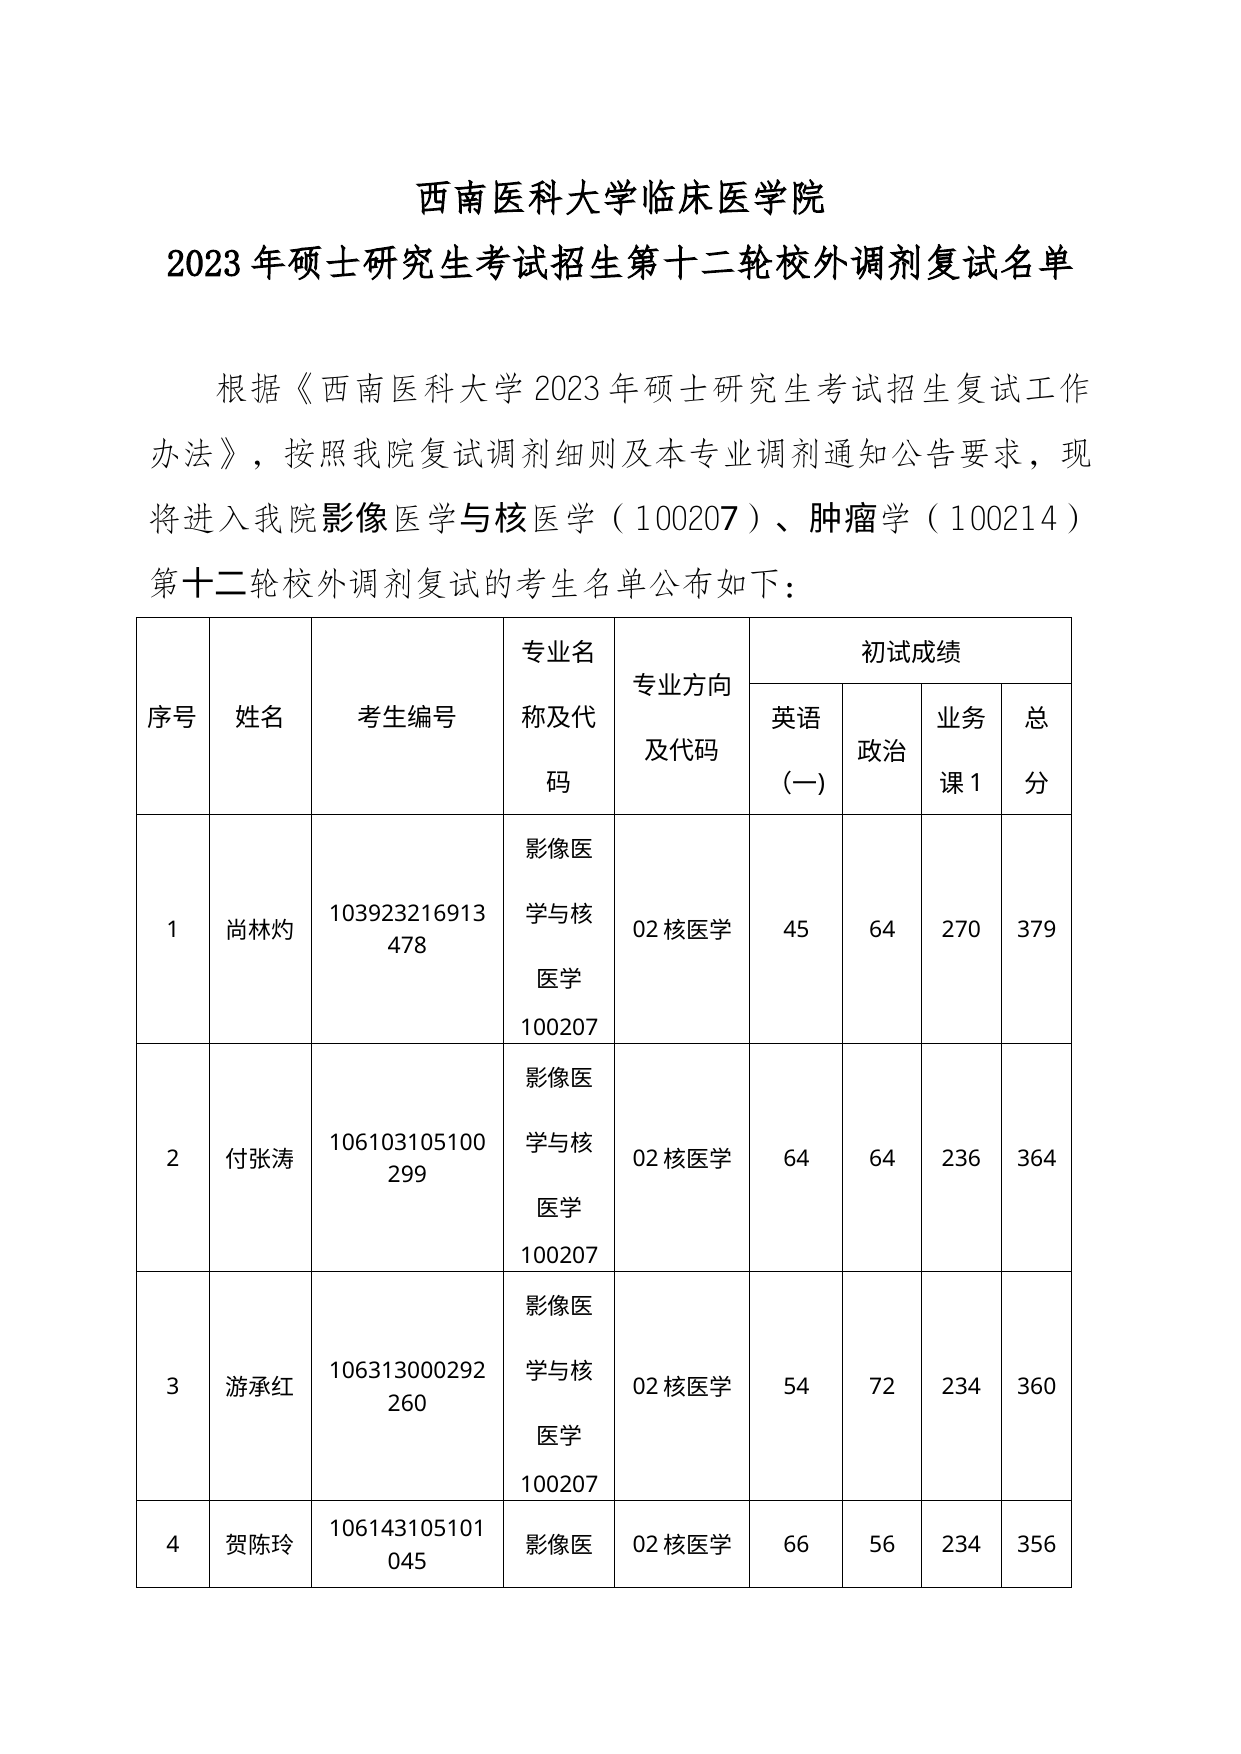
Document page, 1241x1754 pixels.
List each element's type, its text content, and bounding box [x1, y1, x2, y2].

table_cell 政治 [843, 684, 921, 814]
table_cell 02核医学 [615, 1272, 749, 1500]
table_cell 234 [922, 1272, 1001, 1500]
table_cell 64 [750, 1044, 842, 1271]
table_cell 54 [750, 1272, 842, 1500]
table_cell 106313000292260 [312, 1272, 503, 1500]
table_cell 影像医学与核医学100207 [504, 1272, 614, 1500]
table_cell 64 [843, 1044, 921, 1271]
table_cell 106143105101045 [312, 1501, 503, 1587]
table_cell 3 [137, 1272, 209, 1500]
table_cell 360 [1002, 1272, 1071, 1500]
table_cell 影像医学与核医学100207 [504, 815, 614, 1043]
table_cell 英语（一) [750, 684, 842, 814]
table_cell 356 [1002, 1501, 1071, 1587]
table_cell 影像医学与核医学100207 [504, 1501, 614, 1587]
table_cell 103923216913478 [312, 815, 503, 1043]
text 2023年硕士研究生考试招生第十二轮校外调剂复试名单 [148, 227, 1093, 292]
table_cell 尚林灼 [210, 815, 311, 1043]
table_cell 72 [843, 1272, 921, 1500]
table_header 考生编号 [312, 618, 503, 814]
table_cell 贺陈玲 [210, 1501, 311, 1587]
table_cell 4 [137, 1501, 209, 1587]
table_cell 02核医学 [615, 1044, 749, 1271]
table_cell 02核医学 [615, 1501, 749, 1587]
table_cell 45 [750, 815, 842, 1043]
table_cell 270 [922, 815, 1001, 1043]
table_cell 02核医学 [615, 815, 749, 1043]
table_cell 业务课1 [922, 684, 1001, 814]
text 根据《西南医科大学2023年硕士研究生考试招生复试工作办法》，按照我院复试调剂细则及本专业调剂通知公告要求，现将进入我院影像医学与核医学（100207）、肿瘤学（100214）第十二轮校外调剂复试的考生名单公布如下： [148, 357, 1093, 617]
table_cell 总分 [1002, 684, 1071, 814]
table_cell 2 [137, 1044, 209, 1271]
table_cell 106103105100299 [312, 1044, 503, 1271]
table_cell 234 [922, 1501, 1001, 1587]
text 西南医科大学临床医学院 [148, 162, 1093, 227]
table_header 初试成绩 [750, 618, 1071, 683]
table_cell 379 [1002, 815, 1071, 1043]
table_cell 付张涛 [210, 1044, 311, 1271]
table_header 专业名称及代码 [504, 618, 614, 814]
table_header 姓名 [210, 618, 311, 814]
table_cell 64 [843, 815, 921, 1043]
table_cell 影像医学与核医学100207 [504, 1044, 614, 1271]
table_header 序号 [137, 618, 209, 814]
table_cell 1 [137, 815, 209, 1043]
table_cell 游承红 [210, 1272, 311, 1500]
table_header 专业方向及代码 [615, 618, 749, 814]
table_cell 66 [750, 1501, 842, 1587]
table_cell 56 [843, 1501, 921, 1587]
table_cell 364 [1002, 1044, 1071, 1271]
table_cell 236 [922, 1044, 1001, 1271]
